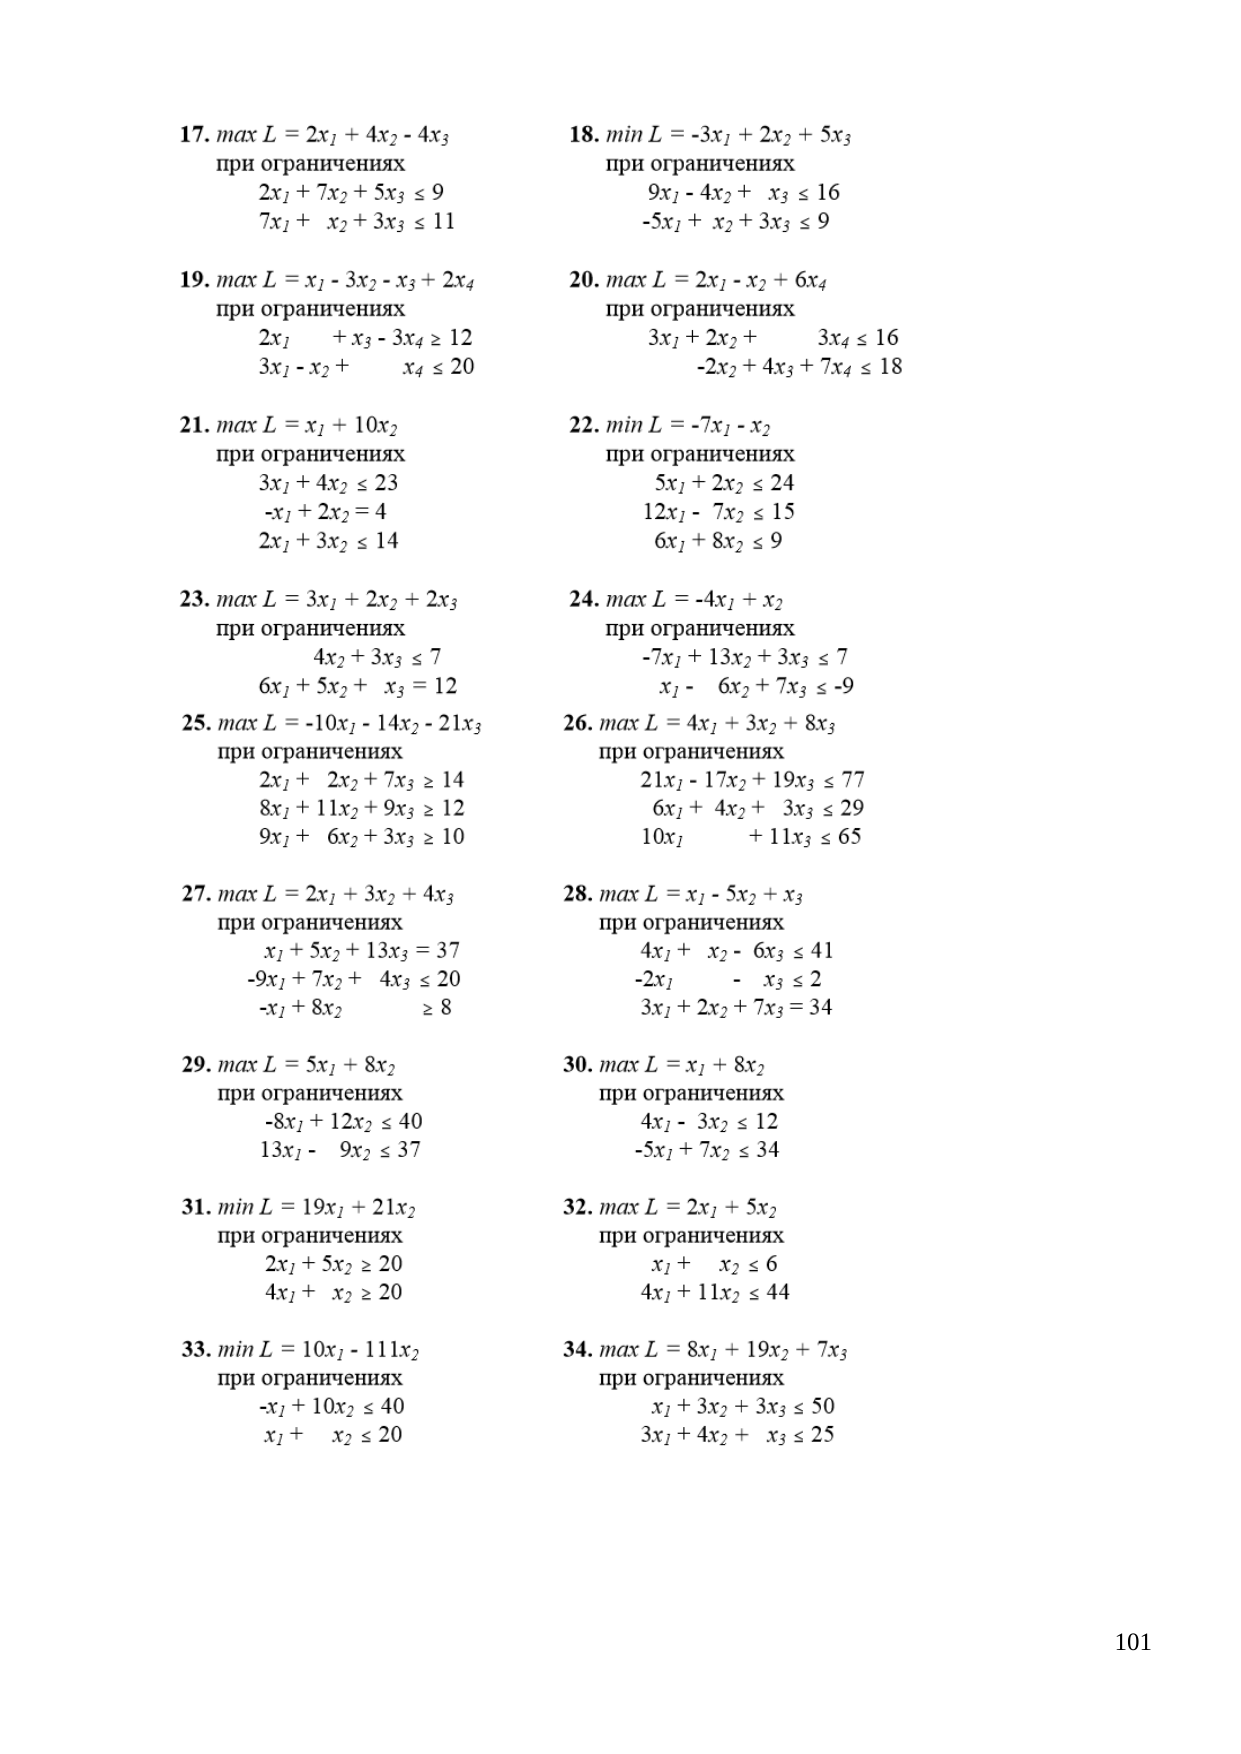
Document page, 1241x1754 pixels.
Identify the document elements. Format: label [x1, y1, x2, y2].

picture [177, 118, 912, 1452]
